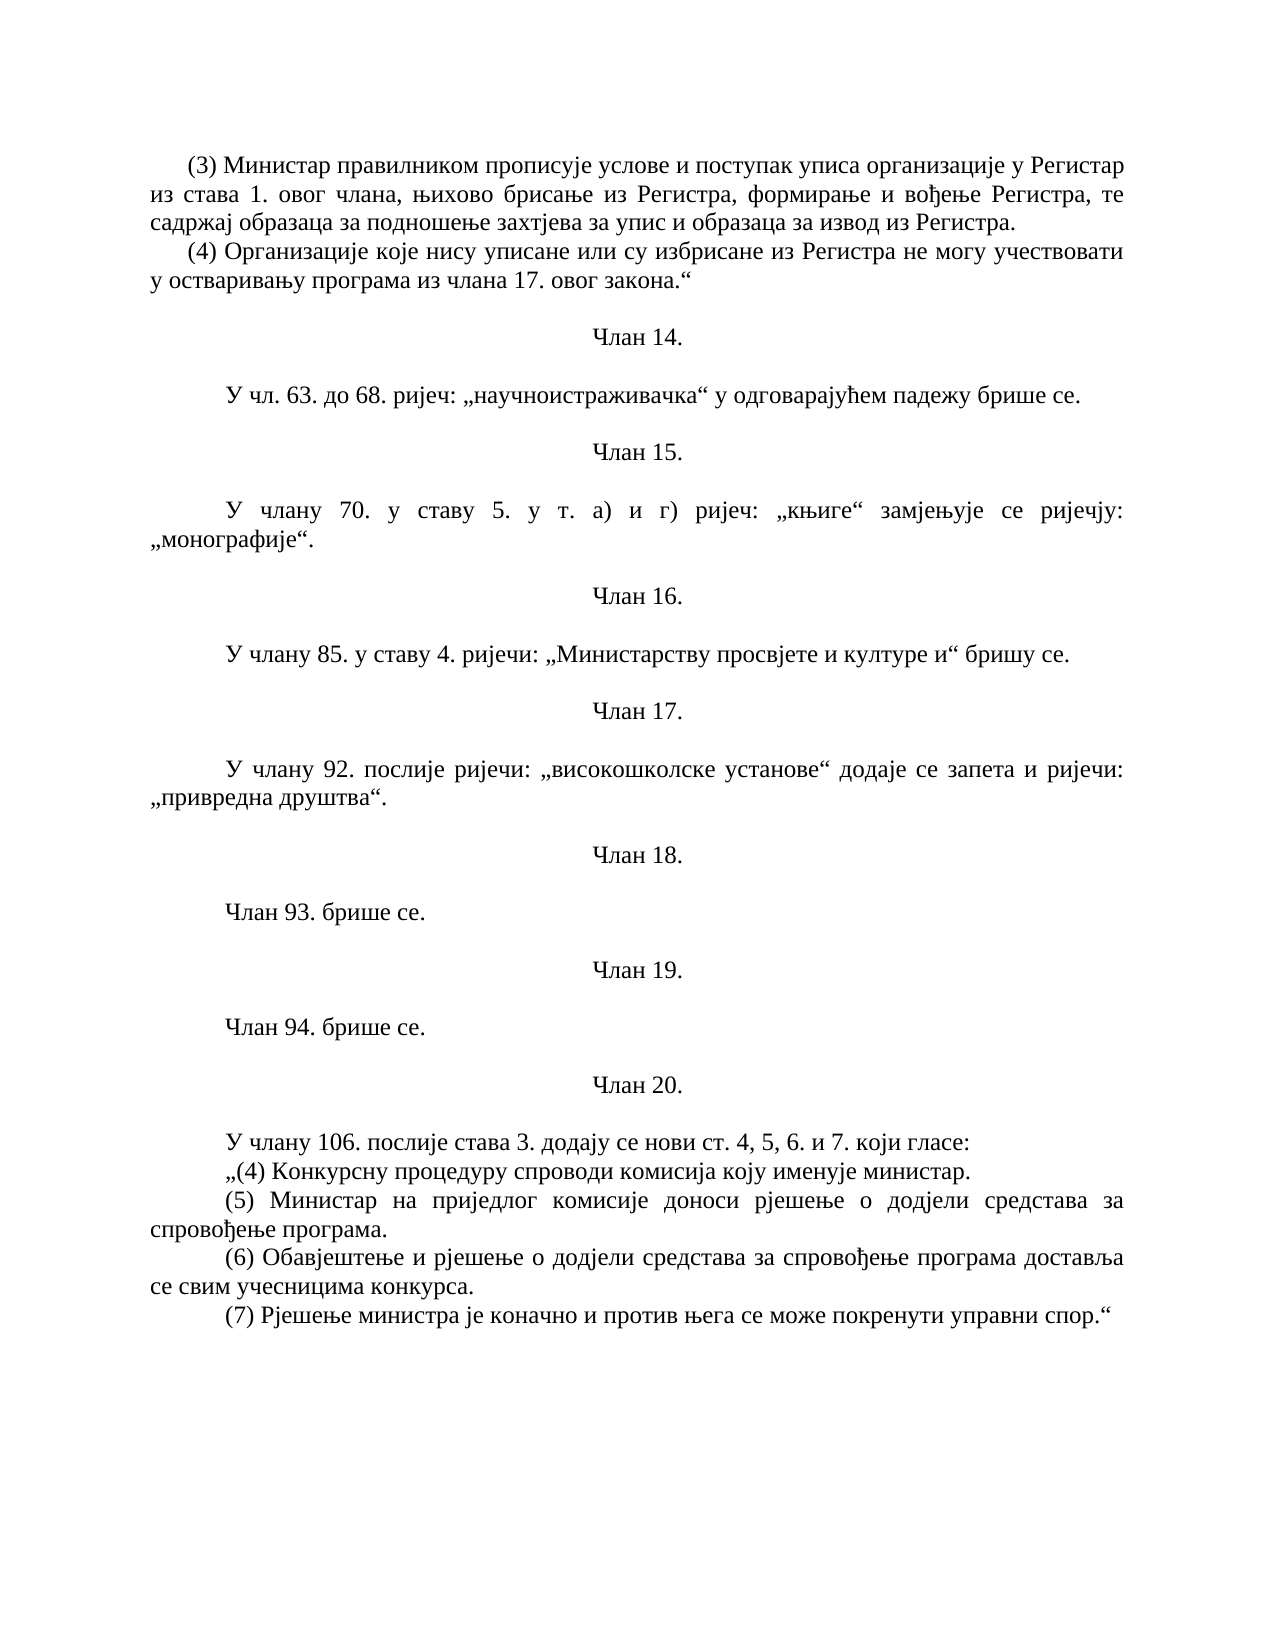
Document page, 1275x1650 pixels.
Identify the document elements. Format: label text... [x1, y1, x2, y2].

text Члан 19. [150, 955, 1125, 984]
text У чл. 63. до 68. ријеч: „научноистраживачка“ у одговарајућем падежу брише се. [150, 380, 1125, 409]
text (5) Министар на приједлог комисије доноси рјешење о додјели средстава за спровођење програма. [150, 1185, 1125, 1242]
text (4) Организације које нису уписане или су избрисане из Регистра не могу учествовати у остваривању програма из члана 17. овог закона.“ [150, 236, 1125, 294]
text У члану 92. послије ријечи: „високошколске установе“ додаје се запета и ријечи: „привредна друштва“. [150, 754, 1125, 811]
text Члан 16. [150, 581, 1125, 610]
text У члану 85. у ставу 4. ријечи: „Министарству просвјете и културе и“ бришу се. [150, 639, 1125, 667]
text Члан 17. [150, 696, 1125, 725]
text (3) Министар правилником прописује услове и поступак уписа организације у Регистар из става 1. овог члана, њихово брисање из Регистра, формирање и вођење Регистра, те садржај образаца за подношење захтјева за упис и образаца за извод из Регистра. [150, 150, 1125, 236]
text У члану 70. у ставу 5. у т. а) и г) ријеч: „књиге“ замјењује се ријечју: „монографије“. [150, 495, 1125, 552]
text Члан 15. [150, 437, 1125, 466]
text Члан 93. брише се. [150, 897, 1125, 926]
text Члан 94. брише се. [150, 1012, 1125, 1041]
text Члан 14. [150, 322, 1125, 351]
text (7) Рјешење министра је коначно и против њега се може покренути управни спор.“ [150, 1300, 1125, 1329]
text „(4) Конкурсну процедуру спроводи комисија коју именује министар. [150, 1156, 1125, 1185]
text Члан 20. [150, 1070, 1125, 1099]
text Члан 18. [150, 840, 1125, 869]
text У члану 106. послије става 3. додају се нови ст. 4, 5, 6. и 7. који гласе: [150, 1127, 1125, 1156]
text (6) Обавјештење и рјешење о додјели средстава за спровођење програма доставља се свим учесницима конкурса. [150, 1242, 1125, 1300]
